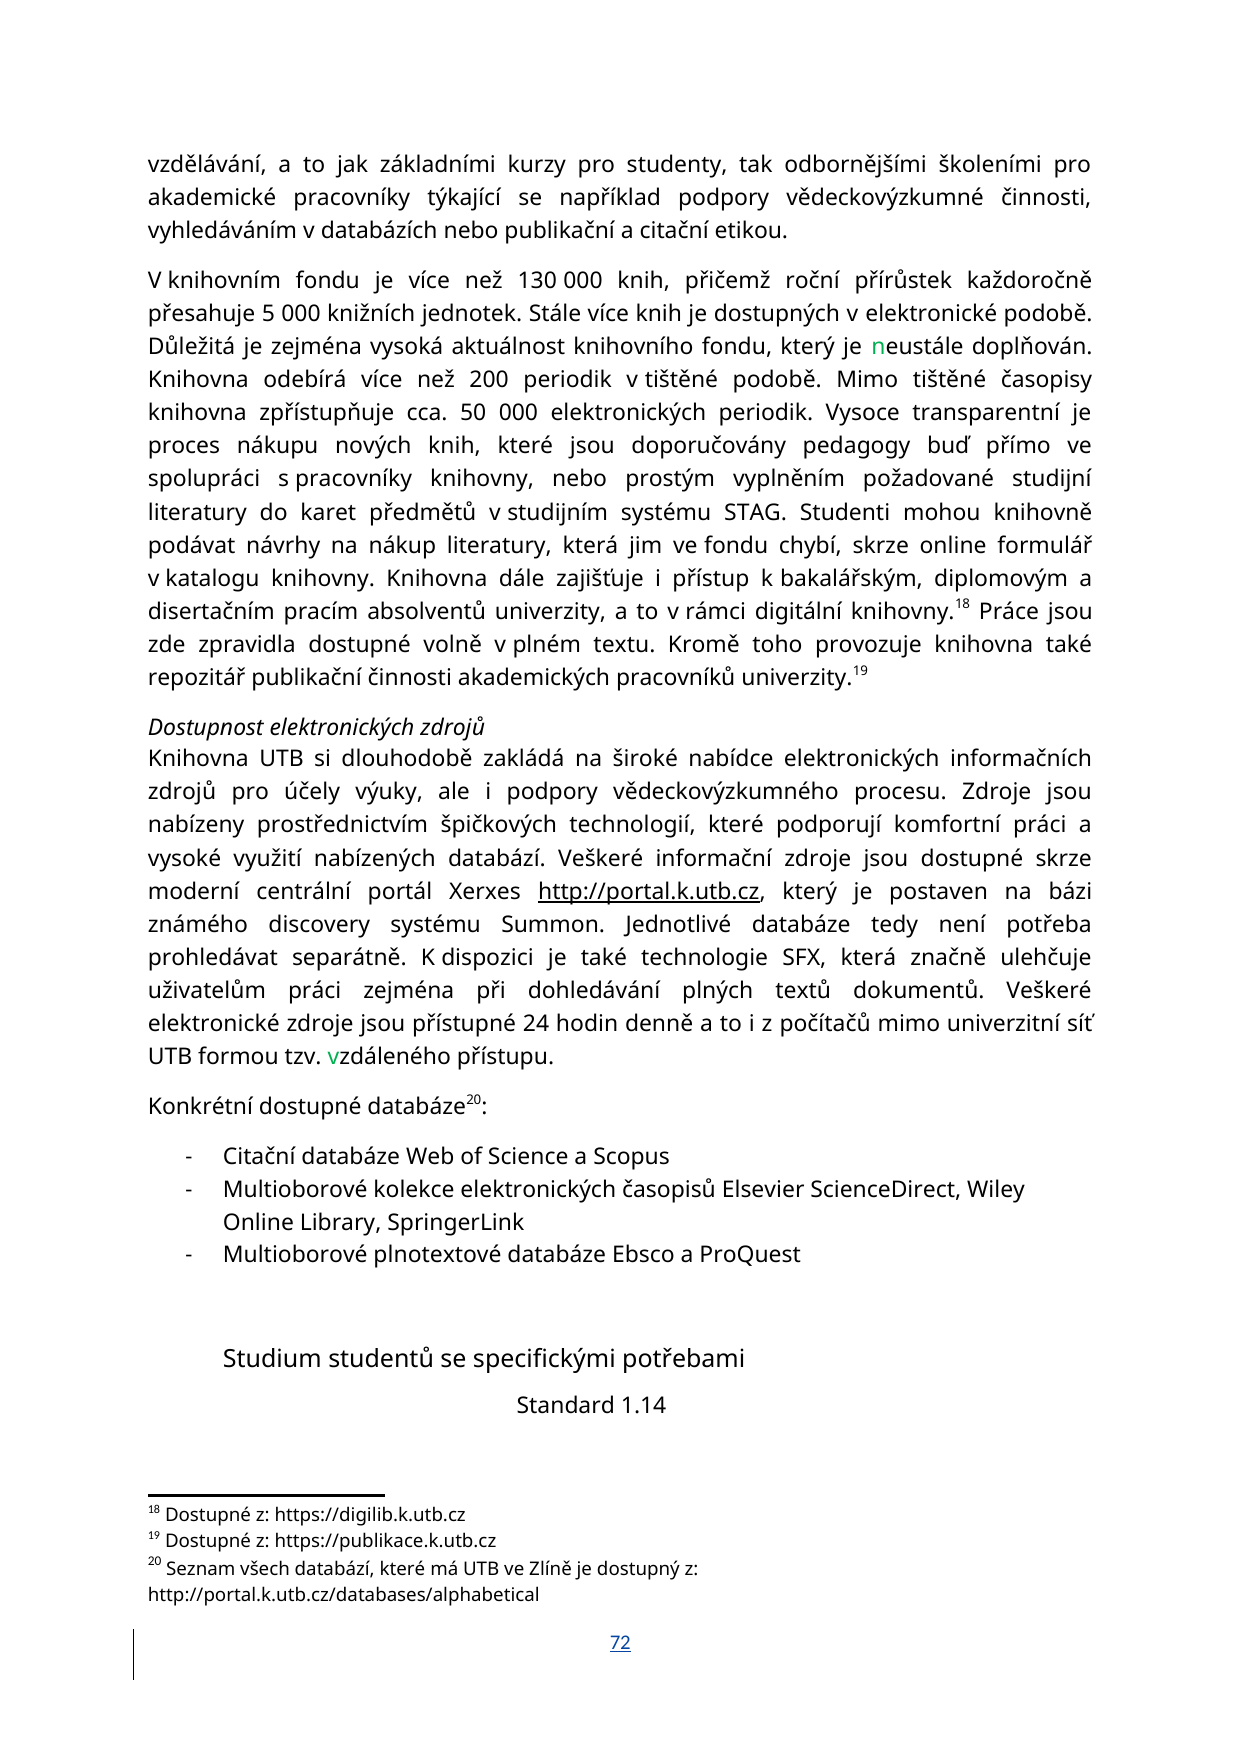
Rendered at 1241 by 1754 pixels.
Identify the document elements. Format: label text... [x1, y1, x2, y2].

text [148, 148, 1093, 245]
text V knihovním fondu je více než 130 000 knih, přičemž roční přírůstek každoročně přesahuje 5 000 knižních jednotek. Stále více knih je dostupných v elektronické podobě. Důležitá je zejména vysoká aktuálnost knihovního fondu, který je neustále doplňován. Knihovna odebírá více než 200 periodik v tištěné podobě. Mimo tištěné časopisy knihovna zpřístupňuje cca. 50 000 elektronických periodik. Vysoce transparentní je proces nákupu nových knih, které jsou doporučovány pedagogy buď přímo ve spolupráci s pracovníky knihovny, nebo prostým vyplněním požadované studijní literatury do karet předmětů v studijním systému STAG. Studenti mohou knihovně podávat návrhy na nákup literatury, která jim ve fondu chybí, skrze online formulář v katalogu knihovny. Knihovna dále zajišťuje i přístup k bakalářským, diplomovým a disertačním pracím absolventů univerzity, a to v rámci digitální knihovny. Práce jsou zde zpravidla dostupné volně v plném textu. Kromě toho provozuje knihovna také repozitář publikační činnosti akademických pracovníků univerzity. [148, 264, 1093, 692]
text Standard 1.14 [148, 1389, 1093, 1421]
text Knihovna UTB si dlouhodobě zakládá na široké nabídce elektronických informačních zdrojů pro účely výuky, ale i podpory vědeckovýzkumného procesu. Zdroje jsou nabízeny prostřednictvím špičkových technologií, které podporují komfortní práci a vysoké využití nabízených databází. Veškeré informační zdroje jsou dostupné skrze moderní centrální portál Xerxes http://portal.k.utb.cz, který je postaven na bázi známého discovery systému Summon. Jednotlivé databáze tedy není potřeba prohledávat separátně. K dispozici je také technologie SFX, která značně ulehčuje uživatelům práci zejména při dohledávání plných textů dokumentů. Veškeré elektronické zdroje jsou přístupné 24 hodin denně a to i z počítačů mimo univerzitní síť UTB formou tzv. vzdáleného přístupu. [148, 742, 1093, 1072]
text Konkrétní dostupné databáze: [148, 1090, 1093, 1121]
list Multioborové kolekce elektronických časopisů Elsevier ScienceDirect, Wiley Online Library, SpringerLink [185, 1173, 1093, 1237]
list Multioborové plnotextové databáze Ebsco a ProQuest [185, 1238, 1093, 1269]
text Dostupnost elektronických zdrojů [148, 711, 1093, 742]
list Citační databáze Web of Science a Scopus [185, 1140, 1093, 1171]
text Studium studentů se specifickými potřebami [223, 1341, 1093, 1375]
